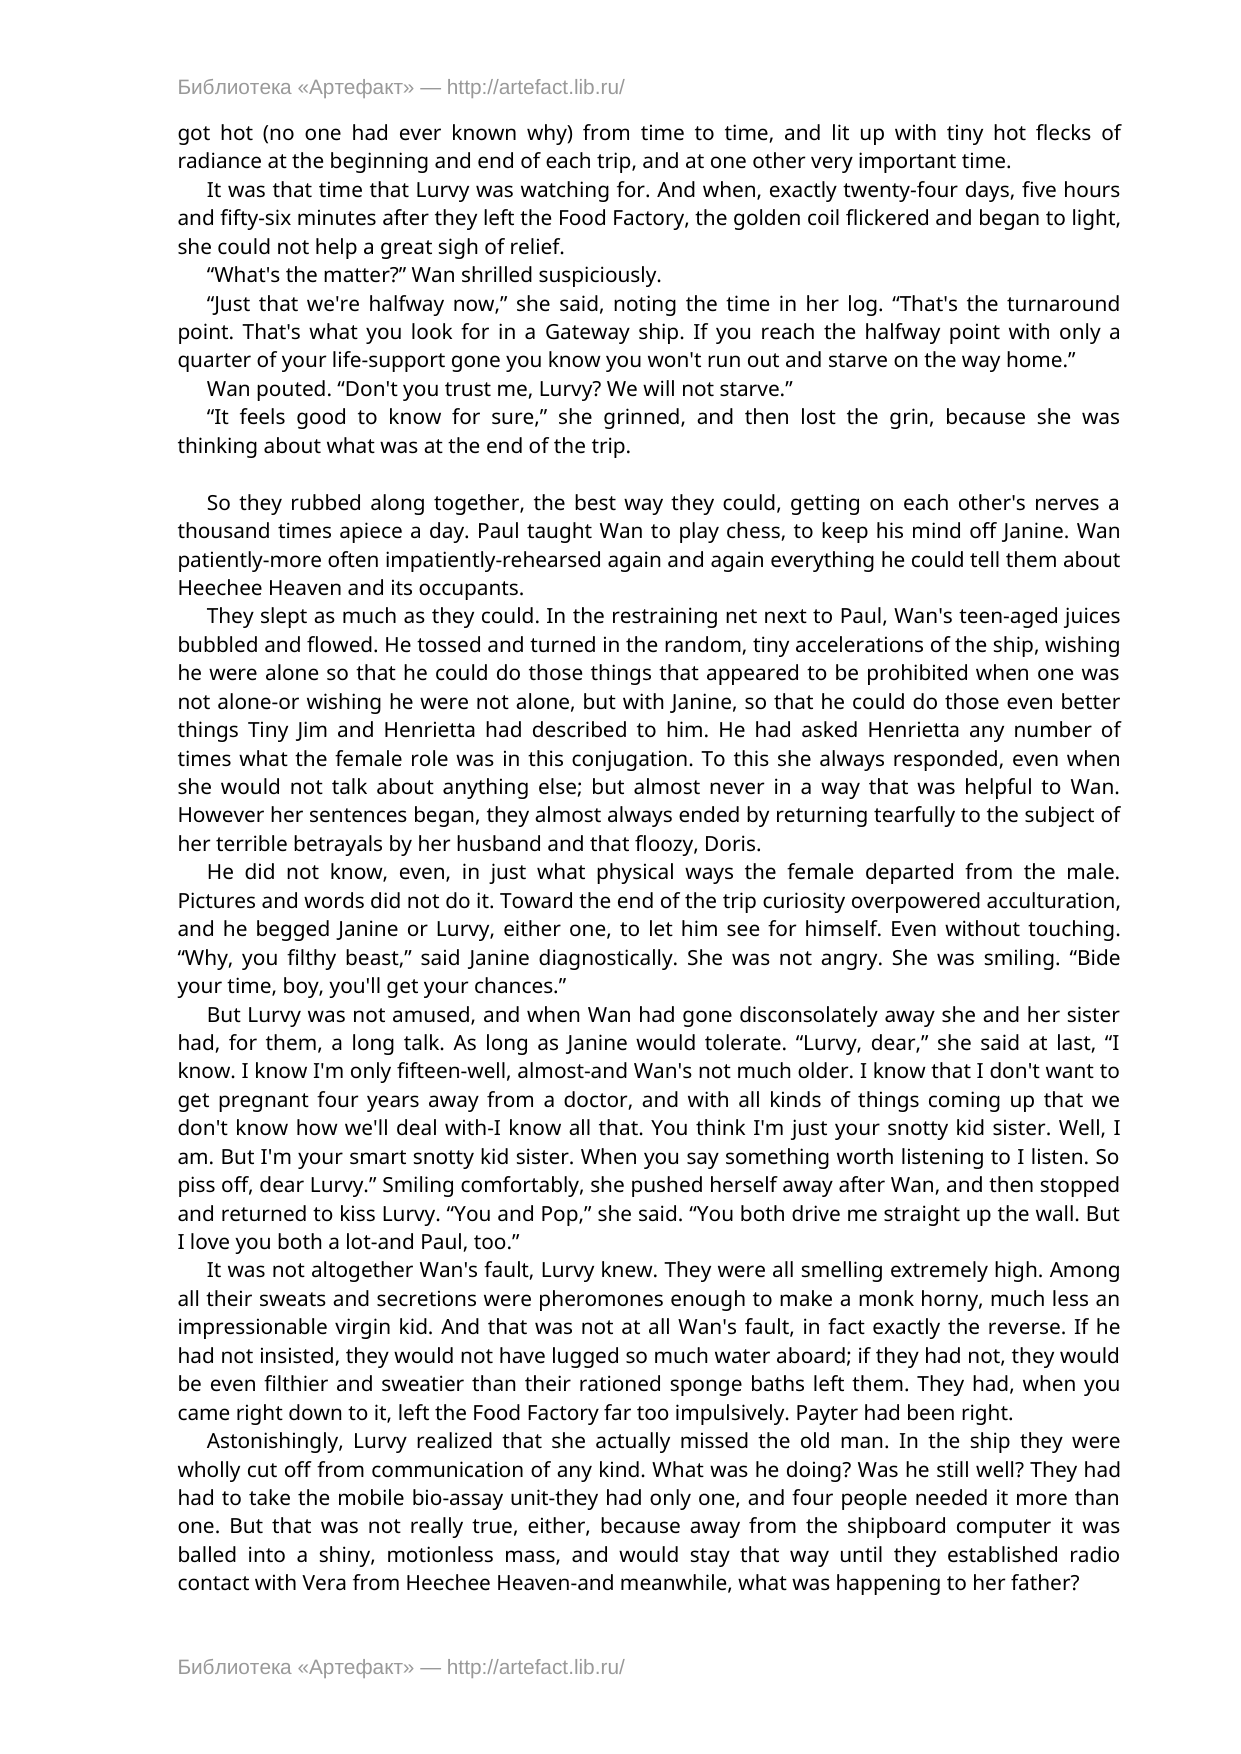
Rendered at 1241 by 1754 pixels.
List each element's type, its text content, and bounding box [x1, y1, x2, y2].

text It was that time that Lurvy was watching for. And when, exactly twenty-four days, five hours and fifty-six minutes after they left the Food Factory, the golden coil flickered and began to light, she could not help a great sigh of relief. [177, 175, 1122, 260]
text Wan pouted. “Don't you trust me, Lurvy? We will not starve.” [177, 374, 1122, 402]
text “Just that we're halfway now,” she said, noting the time in her log. “That's the turnaround point. That's what you look for in a Gateway ship. If you reach the halfway point with only a quarter of your life-support gone you know you won't run out and starve on the way home.” [177, 289, 1122, 374]
text It was not altogether Wan's fault, Lurvy knew. They were all smelling extremely high. Among all their sweats and secretions were pheromones enough to make a monk horny, much less an impressionable virgin kid. And that was not at all Wan's fault, in fact exactly the reverse. If he had not insisted, they would not have lugged so much water aboard; if they had not, they would be even filthier and sweatier than their rationed sponge baths left them. They had, when you came right down to it, left the Food Factory far too impulsively. Payter had been right. [177, 1256, 1122, 1426]
text “It feels good to know for sure,” she grinned, and then lost the grin, because she was thinking about what was at the end of the trip. [177, 402, 1122, 459]
text But Lurvy was not amused, and when Wan had gone disconsolately away she and her sister had, for them, a long talk. As long as Janine would tolerate. “Lurvy, dear,” she said at last, “I know. I know I'm only fifteen-well, almost-and Wan's not much older. I know that I don't want to get pregnant four years away from a doctor, and with all kinds of things coming up that we don't know how we'll deal with-I know all that. You think I'm just your snotty kid sister. Well, I am. But I'm your smart snotty kid sister. When you say something worth listening to I listen. So piss off, dear Lurvy.” Smiling comfortably, she pushed herself away after Wan, and then stopped and returned to kiss Lurvy. “You and Pop,” she said. “You both drive me straight up the wall. But I love you both a lot-and Paul, too.” [177, 1000, 1122, 1256]
text “What's the matter?” Wan shrilled suspiciously. [177, 260, 1122, 289]
text Astonishingly, Lurvy realized that she actually missed the old man. In the ship they were wholly cut off from communication of any kind. What was he doing? Was he still well? They had had to take the mobile bio-assay unit-they had only one, and four people needed it more than one. But that was not really true, either, because away from the shipboard computer it was balled into a shiny, motionless mass, and would stay that way until they established radio contact with Vera from Heechee Heaven-and meanwhile, what was happening to her father? [177, 1426, 1122, 1597]
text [177, 118, 1122, 175]
text They slept as much as they could. In the restraining net next to Paul, Wan's teen-aged juices bubbled and flowed. He tossed and turned in the random, tiny accelerations of the ship, wishing he were alone so that he could do those things that appeared to be prohibited when one was not alone-or wishing he were not alone, but with Janine, so that he could do those even better things Tiny Jim and Henrietta had described to him. He had asked Henrietta any number of times what the female role was in this conjugation. To this she always responded, even when she would not talk about anything else; but almost never in a way that was helpful to Wan. However her sentences began, they almost always ended by returning tearfully to the subject of her terrible betrayals by her husband and that floozy, Doris. [177, 602, 1122, 857]
text He did not know, even, in just what physical ways the female departed from the male. Pictures and words did not do it. Toward the end of the trip curiosity overpowered acculturation, and he begged Janine or Lurvy, either one, to let him see for himself. Even without touching. “Why, you filthy beast,” said Janine diagnostically. She was not angry. She was smiling. “Bide your time, boy, you'll get your chances.” [177, 857, 1122, 1000]
text So they rubbed along together, the best way they could, getting on each other's nerves a thousand times apiece a day. Paul taught Wan to play chess, to keep his mind off Janine. Wan patiently-more often impatiently-rehearsed again and again everything he could tell them about Heechee Heaven and its occupants. [177, 488, 1122, 602]
